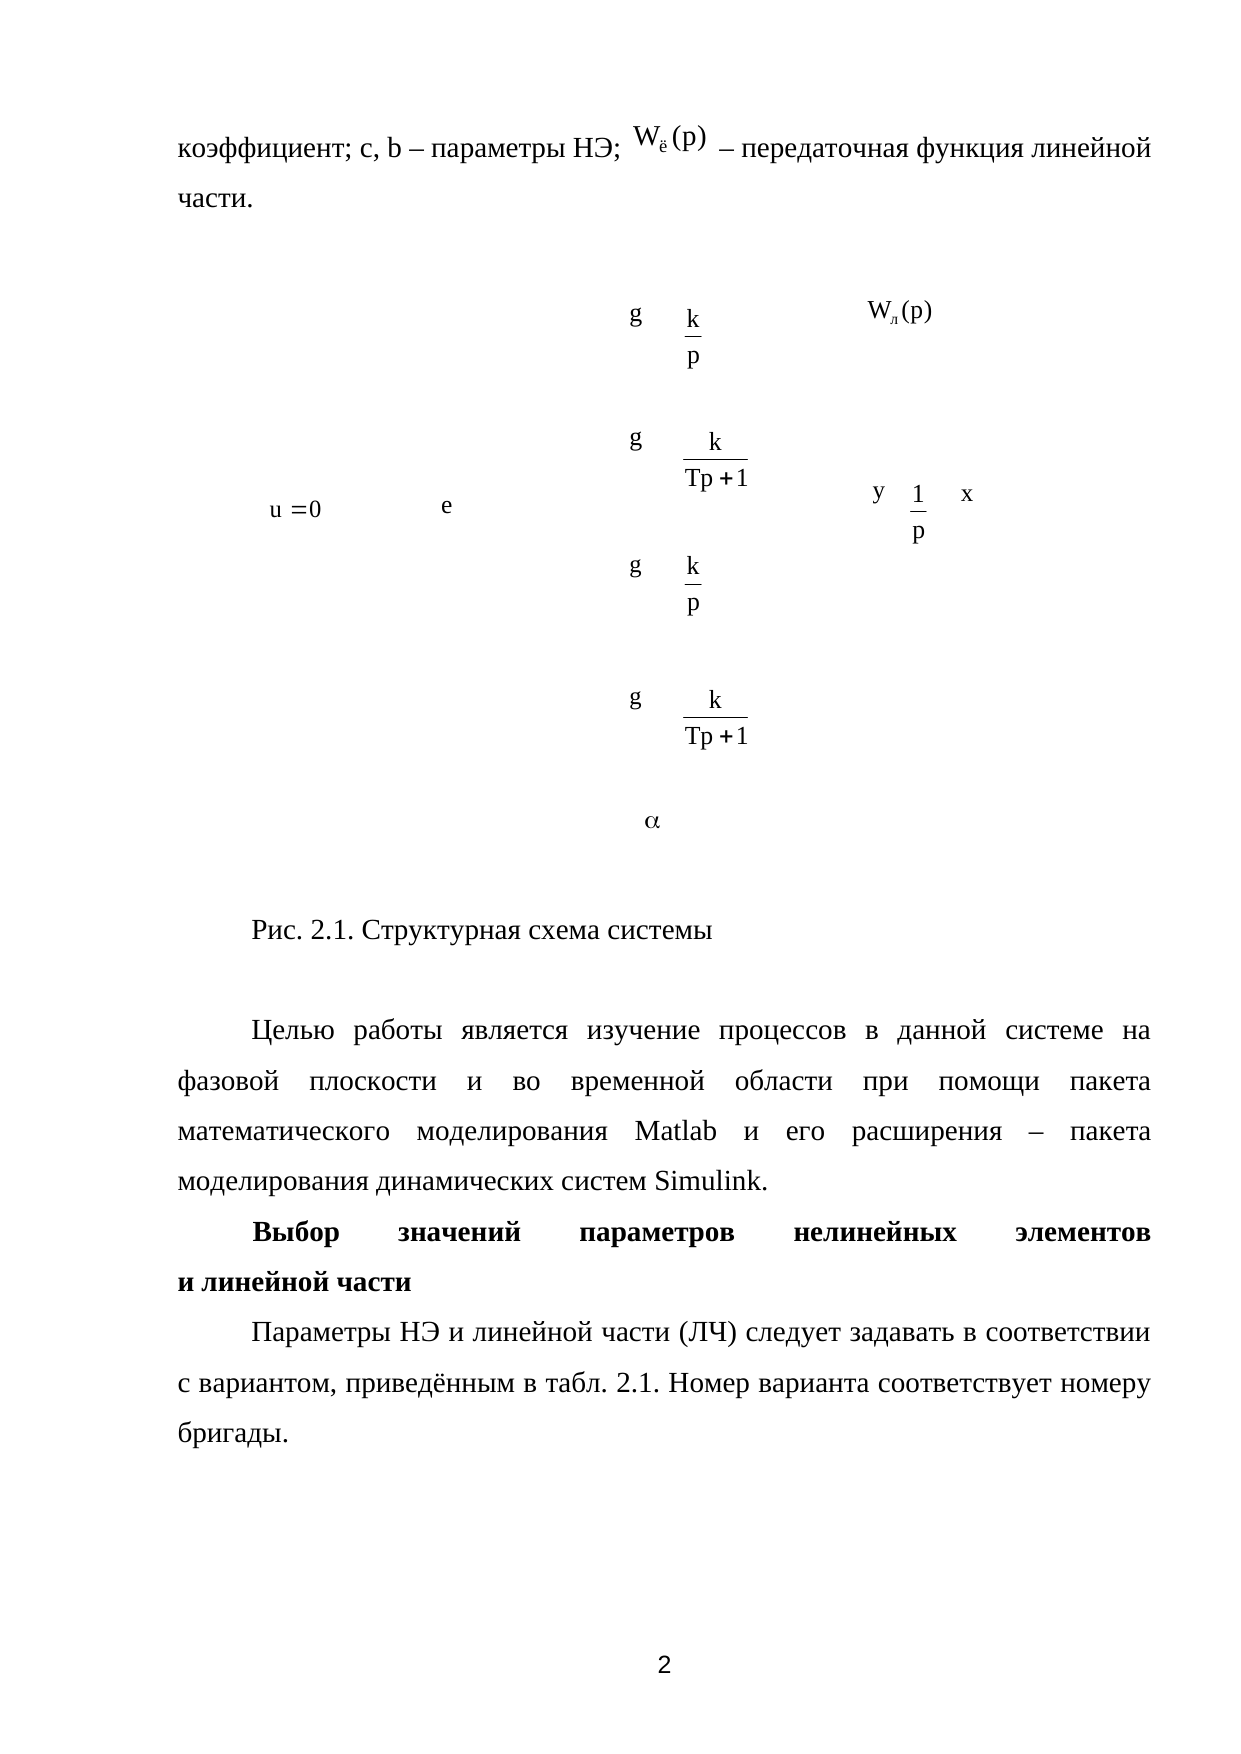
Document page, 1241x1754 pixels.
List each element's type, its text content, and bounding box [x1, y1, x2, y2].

text Целью работы является изучение процессов в данной системе на фазовой плоскости и во временной области при помощи пакета математического моделирования Matlab и его расширения – пакета моделирования динамических систем Simulink. [177, 1012, 1152, 1197]
text Параметры НЭ и линейной части (ЛЧ) следует задавать в соответствии с вариантом, приведённым в табл. 2.1. Номер варианта соответствует номеру бригады. [177, 1314, 1152, 1448]
text Рис. 2.1. Структурная схема системы [177, 912, 1152, 945]
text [177, 118, 1152, 214]
subtitle Выбор значений параметров нелинейных элементов и линейной части [177, 1214, 1152, 1298]
